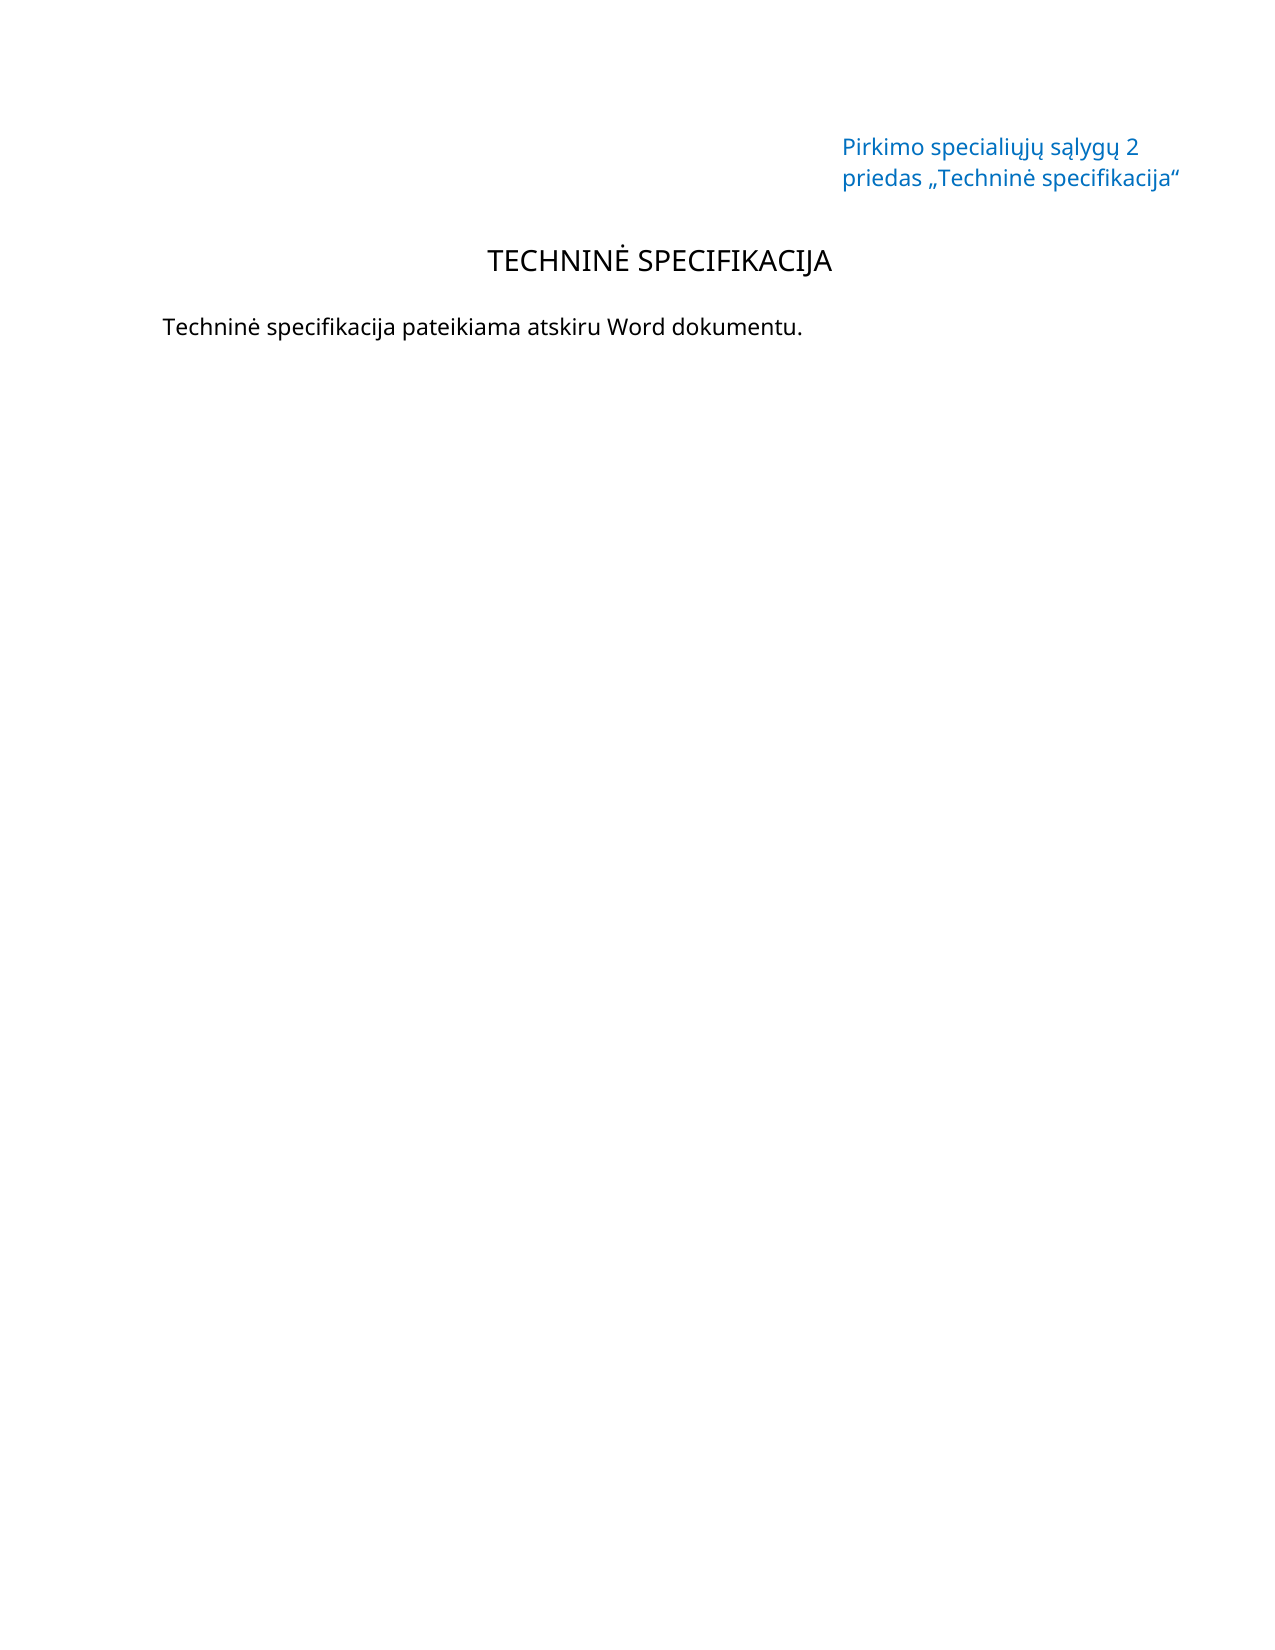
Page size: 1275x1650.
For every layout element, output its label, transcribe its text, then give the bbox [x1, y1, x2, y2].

subtitle Pirkimo specialiųjų sąlygų 2 priedas „Techninė specifikacija“ [842, 131, 1216, 193]
text Techninė specifikacija pateikiama atskiru Word dokumentu. [103, 311, 1216, 343]
text TECHNINĖ SPECIFIKACIJA [103, 240, 1216, 280]
